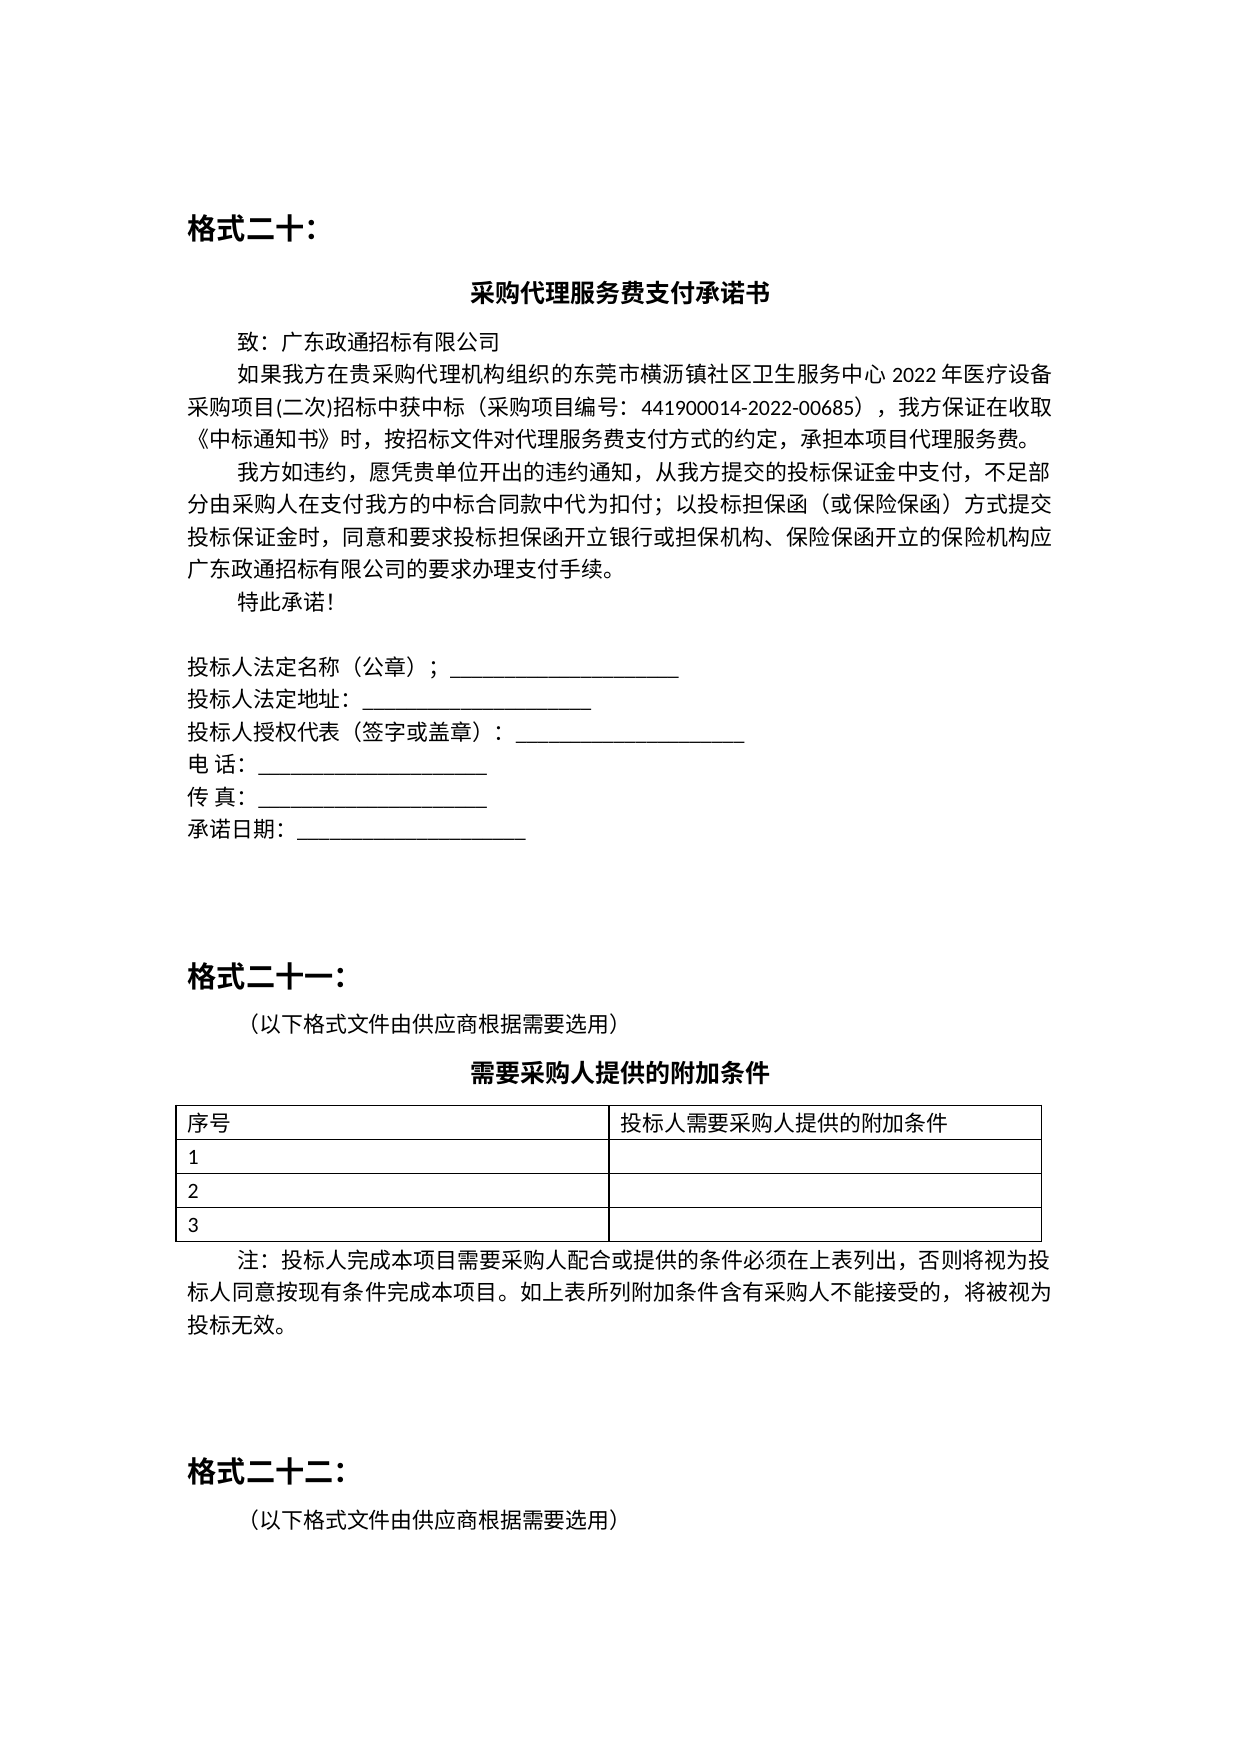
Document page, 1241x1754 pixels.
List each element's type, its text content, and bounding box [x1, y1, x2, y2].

text 需要采购人提供的附加条件 [187, 1039, 1053, 1104]
text 格式二十一： [187, 942, 1053, 1007]
text 格式二十： [187, 194, 1053, 259]
table_cell 2 [177, 1174, 608, 1207]
text 传 真：_____________________ [187, 779, 1053, 812]
text 投标人授权代表（签字或盖章）：_____________________ [187, 714, 1053, 747]
text 致：广东政通招标有限公司 [187, 324, 1053, 357]
table_cell [610, 1140, 1041, 1173]
text 电 话：_____________________ [187, 747, 1053, 779]
table_cell [610, 1208, 1041, 1241]
text 采购代理服务费支付承诺书 [187, 259, 1053, 324]
text 承诺日期：_____________________ [187, 812, 1053, 844]
text 格式二十二： [187, 1437, 1053, 1502]
text 如果我方在贵采购代理机构组织的东莞市横沥镇社区卫生服务中心2022年医疗设备采购项目(二次)招标中获中标（采购项目编号：441900014-2022-00685），我方保证在收取《中标通知书》时，按招标文件对代理服务费支付方式的约定，承担本项目代理服务费。 [187, 357, 1053, 454]
text 我方如违约，愿凭贵单位开出的违约通知，从我方提交的投标保证金中支付，不足部分由采购人在支付我方的中标合同款中代为扣付；以投标担保函（或保险保函）方式提交投标保证金时，同意和要求投标担保函开立银行或担保机构、保险保函开立的保险机构应广东政通招标有限公司的要求办理支付手续。 [187, 454, 1053, 584]
text 特此承诺！ [187, 584, 1053, 617]
text 投标人法定地址：_____________________ [187, 682, 1053, 714]
text 投标人法定名称（公章）；_____________________ [187, 649, 1053, 682]
table_cell 1 [177, 1140, 608, 1173]
table_cell [610, 1174, 1041, 1207]
text （以下格式文件由供应商根据需要选用） [187, 1007, 1053, 1039]
table_header 投标人需要采购人提供的附加条件 [610, 1106, 1041, 1138]
text 注：投标人完成本项目需要采购人配合或提供的条件必须在上表列出，否则将视为投标人同意按现有条件完成本项目。如上表所列附加条件含有采购人不能接受的，将被视为投标无效。 [187, 1242, 1053, 1340]
table_header 序号 [177, 1106, 608, 1138]
table_cell 3 [177, 1208, 608, 1241]
text （以下格式文件由供应商根据需要选用） [187, 1502, 1053, 1535]
